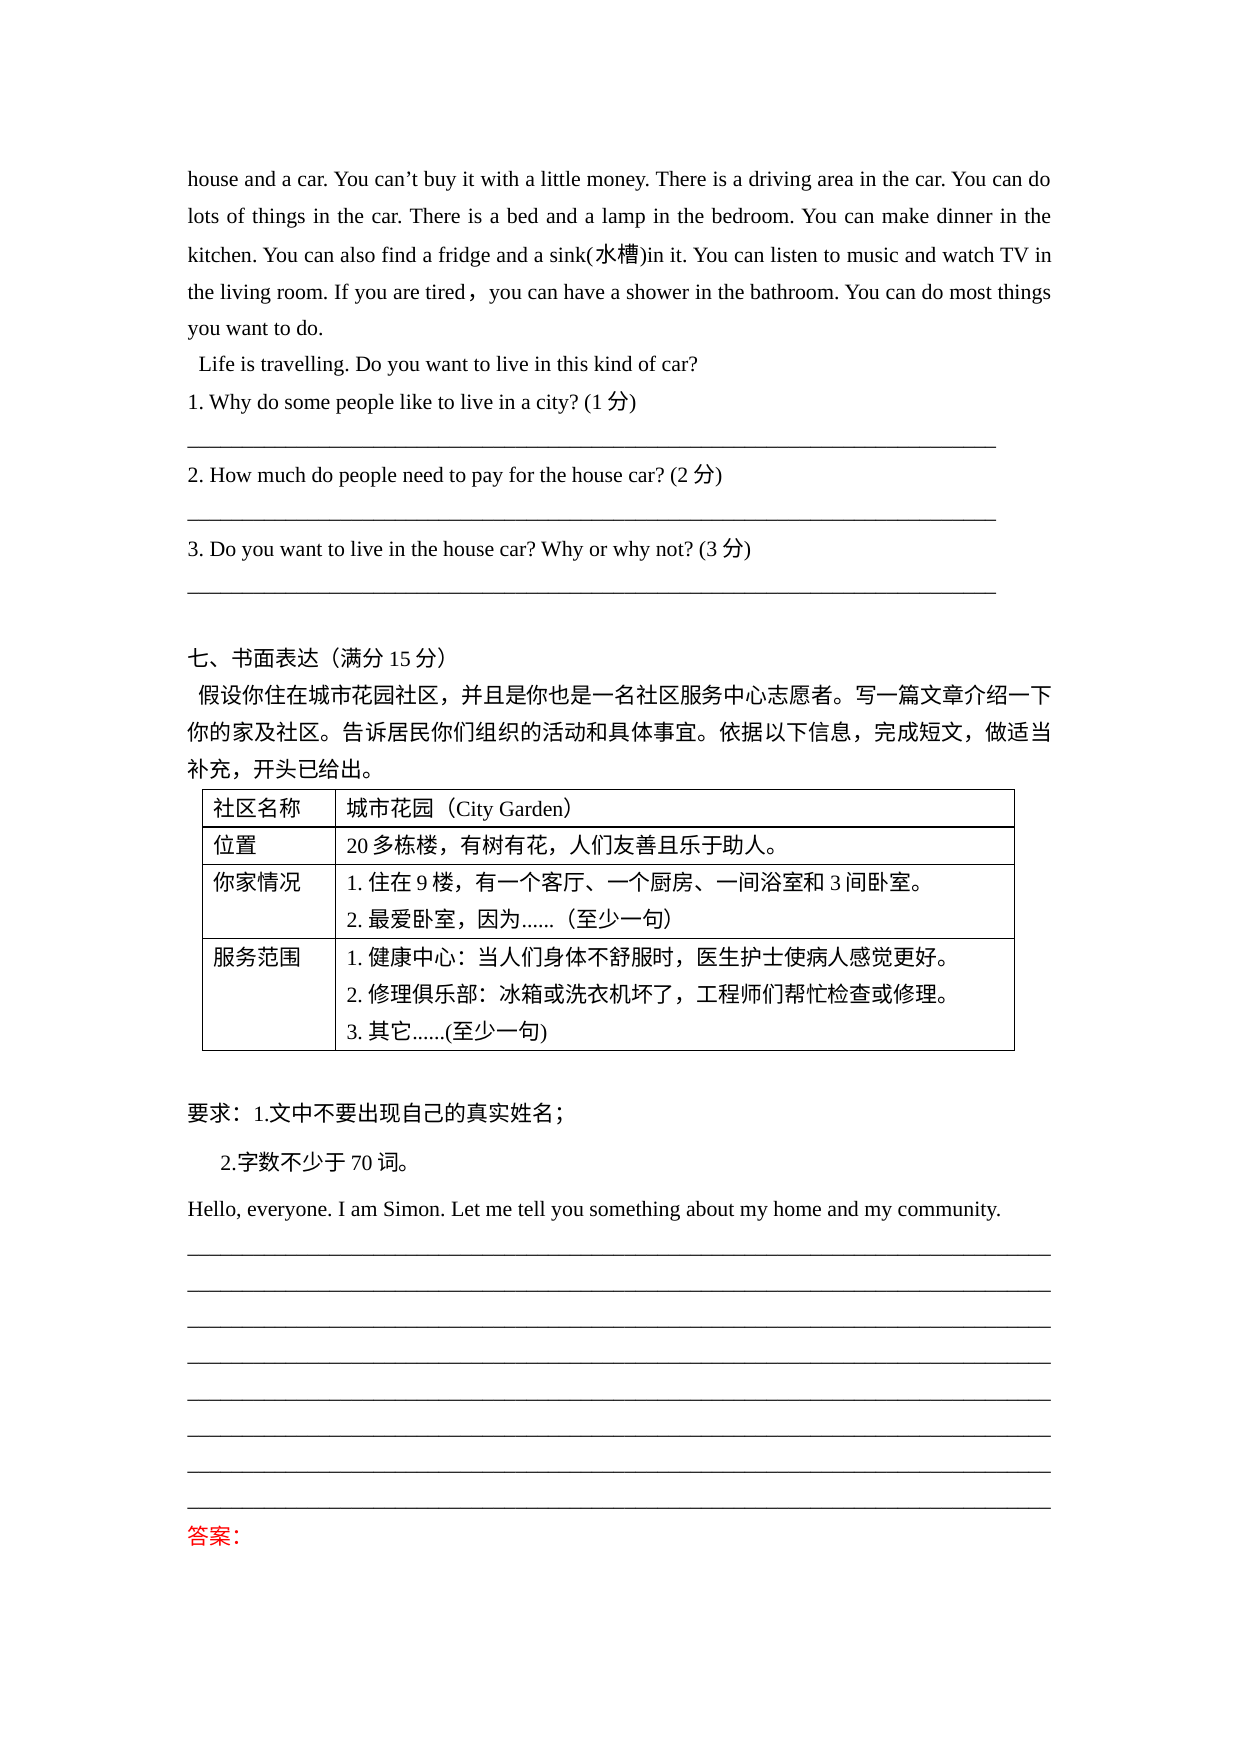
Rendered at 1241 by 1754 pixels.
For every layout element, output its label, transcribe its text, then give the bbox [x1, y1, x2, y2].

text 2.字数不少于70词。 [187, 1144, 1053, 1177]
text 答案： [187, 1519, 1053, 1551]
text _______________________________________________________________________________ [187, 1229, 1053, 1261]
text _______________________________________________________________________________ [187, 1374, 1053, 1406]
text _______________________________________________________________________________ [187, 1301, 1053, 1334]
text Hello, everyone. I am Simon. Let me tell you something about my home and my community. [187, 1193, 1053, 1225]
text Life is travelling. Do you want to live in this kind of car? [187, 347, 1053, 380]
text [187, 162, 1053, 344]
text __________________________________________________________________________ [187, 568, 1053, 600]
table_cell 1. 健康中心：当人们身体不舒服时，医生护士使病人感觉更好。 2. 修理俱乐部：冰箱或洗衣机坏了，工程师们帮忙检查或修理。 3. 其它......(至少一句) [336, 939, 1014, 1050]
table_cell 1. 住在9楼，有一个客厅、一个厨房、一间浴室和3间卧室。 2. 最爱卧室，因为......（至少一句） [336, 865, 1014, 938]
text _______________________________________________________________________________ [187, 1483, 1053, 1515]
text _______________________________________________________________________________ [187, 1338, 1053, 1370]
table_cell 你家情况 [203, 865, 335, 938]
table_cell 服务范围 [203, 939, 335, 1050]
text __________________________________________________________________________ [187, 421, 1053, 453]
text __________________________________________________________________________ [187, 494, 1053, 527]
text _______________________________________________________________________________ [187, 1265, 1053, 1298]
table_cell 20多栋楼，有树有花，人们友善且乐于助人。 [336, 828, 1014, 864]
text 要求：1.文中不要出现自己的真实姓名； [187, 1096, 1053, 1128]
text 2. How much do people need to pay for the house car? (2分) [187, 457, 1053, 489]
table_cell 位置 [203, 828, 335, 864]
text 七、书面表达（满分15分） [187, 640, 1053, 673]
text 3. Do you want to live in the house car? Why or why not? (3分) [187, 531, 1053, 563]
text _______________________________________________________________________________ [187, 1410, 1053, 1443]
text 1. Why do some people like to live in a city? (1分) [187, 384, 1053, 416]
table_header 社区名称 [203, 790, 335, 826]
table_header 城市花园（City Garden） [336, 790, 1014, 826]
text _______________________________________________________________________________ [187, 1446, 1053, 1479]
text 假设你住在城市花园社区，并且是你也是一名社区服务中心志愿者。写一篇文章介绍一下你的家及社区。告诉居民你们组织的活动和具体事宜。依据以下信息，完成短文，做适当补充，开头已给出。 [187, 677, 1053, 784]
